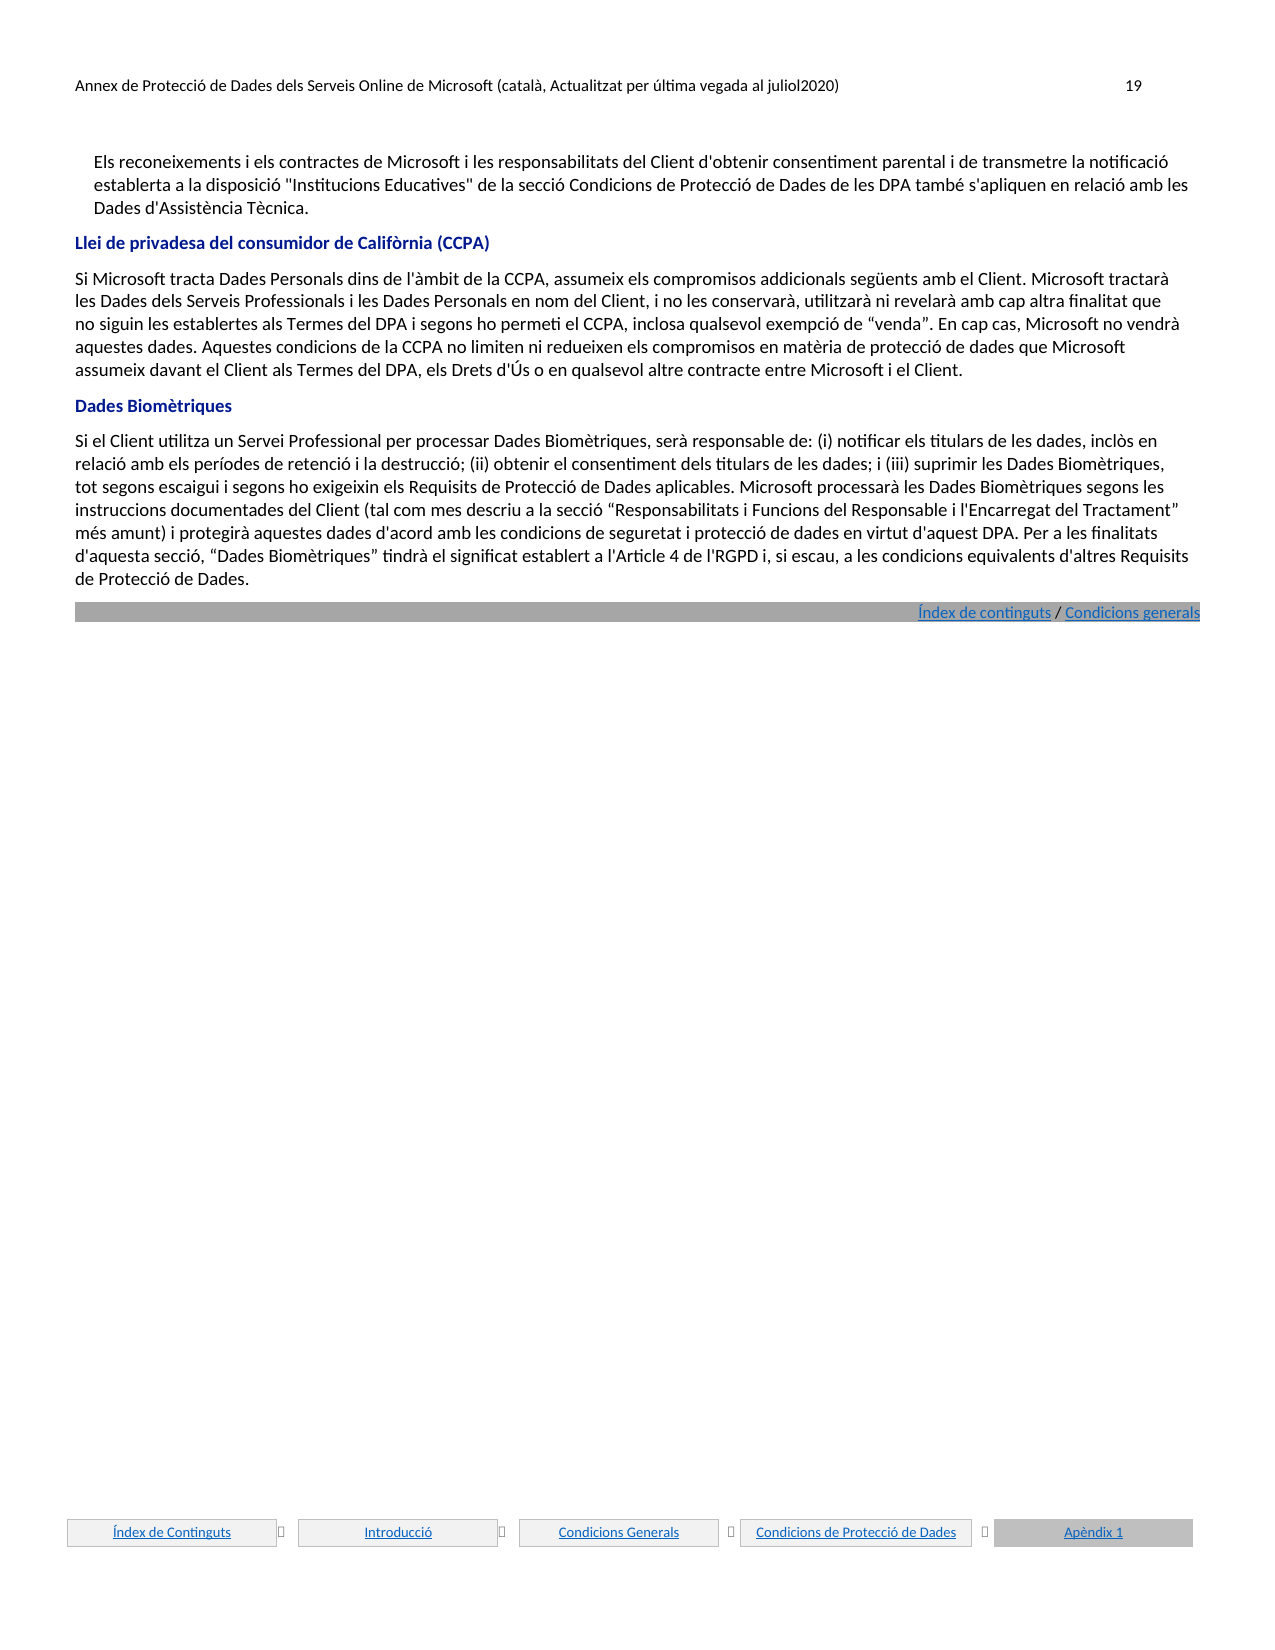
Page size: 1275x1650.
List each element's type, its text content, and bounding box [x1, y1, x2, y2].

list Índex de continguts / Condicions generals [75, 602, 1200, 622]
subtitle Dades Biomètriques [75, 394, 1200, 417]
subtitle Llei de privadesa del consumidor de Califòrnia (CCPA) [75, 231, 1200, 254]
list Els reconeixements i els contractes de Microsoft i les responsabilitats del Client d'obtenir consentiment parental i de transmetre la notificació establerta a la disposició "Institucions Educatives" de la secció Condicions de Protecció de Dades de les DPA també s'apliquen en relació amb les Dades d'Assistència Tècnica. [94, 150, 1200, 219]
text Si el Client utilitza un Servei Professional per processar Dades Biomètriques, serà responsable de: (i) notificar els titulars de les dades, inclòs en relació amb els períodes de retenció i la destrucció; (ii) obtenir el consentiment dels titulars de les dades; i (iii) suprimir les Dades Biomètriques, tot segons escaigui i segons ho exigeixin els Requisits de Protecció de Dades aplicables. Microsoft processarà les Dades Biomètriques segons les instruccions documentades del Client (tal com mes descriu a la secció “Responsabilitats i Funcions del Responsable i l'Encarregat del Tractament” més amunt) i protegirà aquestes dades d'acord amb les condicions de seguretat i protecció de dades en virtut d'aquest DPA. Per a les finalitats d'aquesta secció, “Dades Biomètriques” tindrà el significat establert a l'Article 4 de l'RGPD i, si escau, a les condicions equivalents d'altres Requisits de Protecció de Dades. [75, 429, 1200, 589]
text Si Microsoft tracta Dades Personals dins de l'àmbit de la CCPA, assumeix els compromisos addicionals següents amb el Client. Microsoft tractarà les Dades dels Serveis Professionals i les Dades Personals en nom del Client, i no les conservarà, utilitzarà ni revelarà amb cap altra finalitat que no siguin les establertes als Termes del DPA i segons ho permeti el CCPA, inclosa qualsevol exempció de “venda”. En cap cas, Microsoft no vendrà aquestes dades. Aquestes condicions de la CCPA no limiten ni redueixen els compromisos en matèria de protecció de dades que Microsoft assumeix davant el Client als Termes del DPA, els Drets d'Ús o en qualsevol altre contracte entre Microsoft i el Client. [75, 267, 1200, 381]
